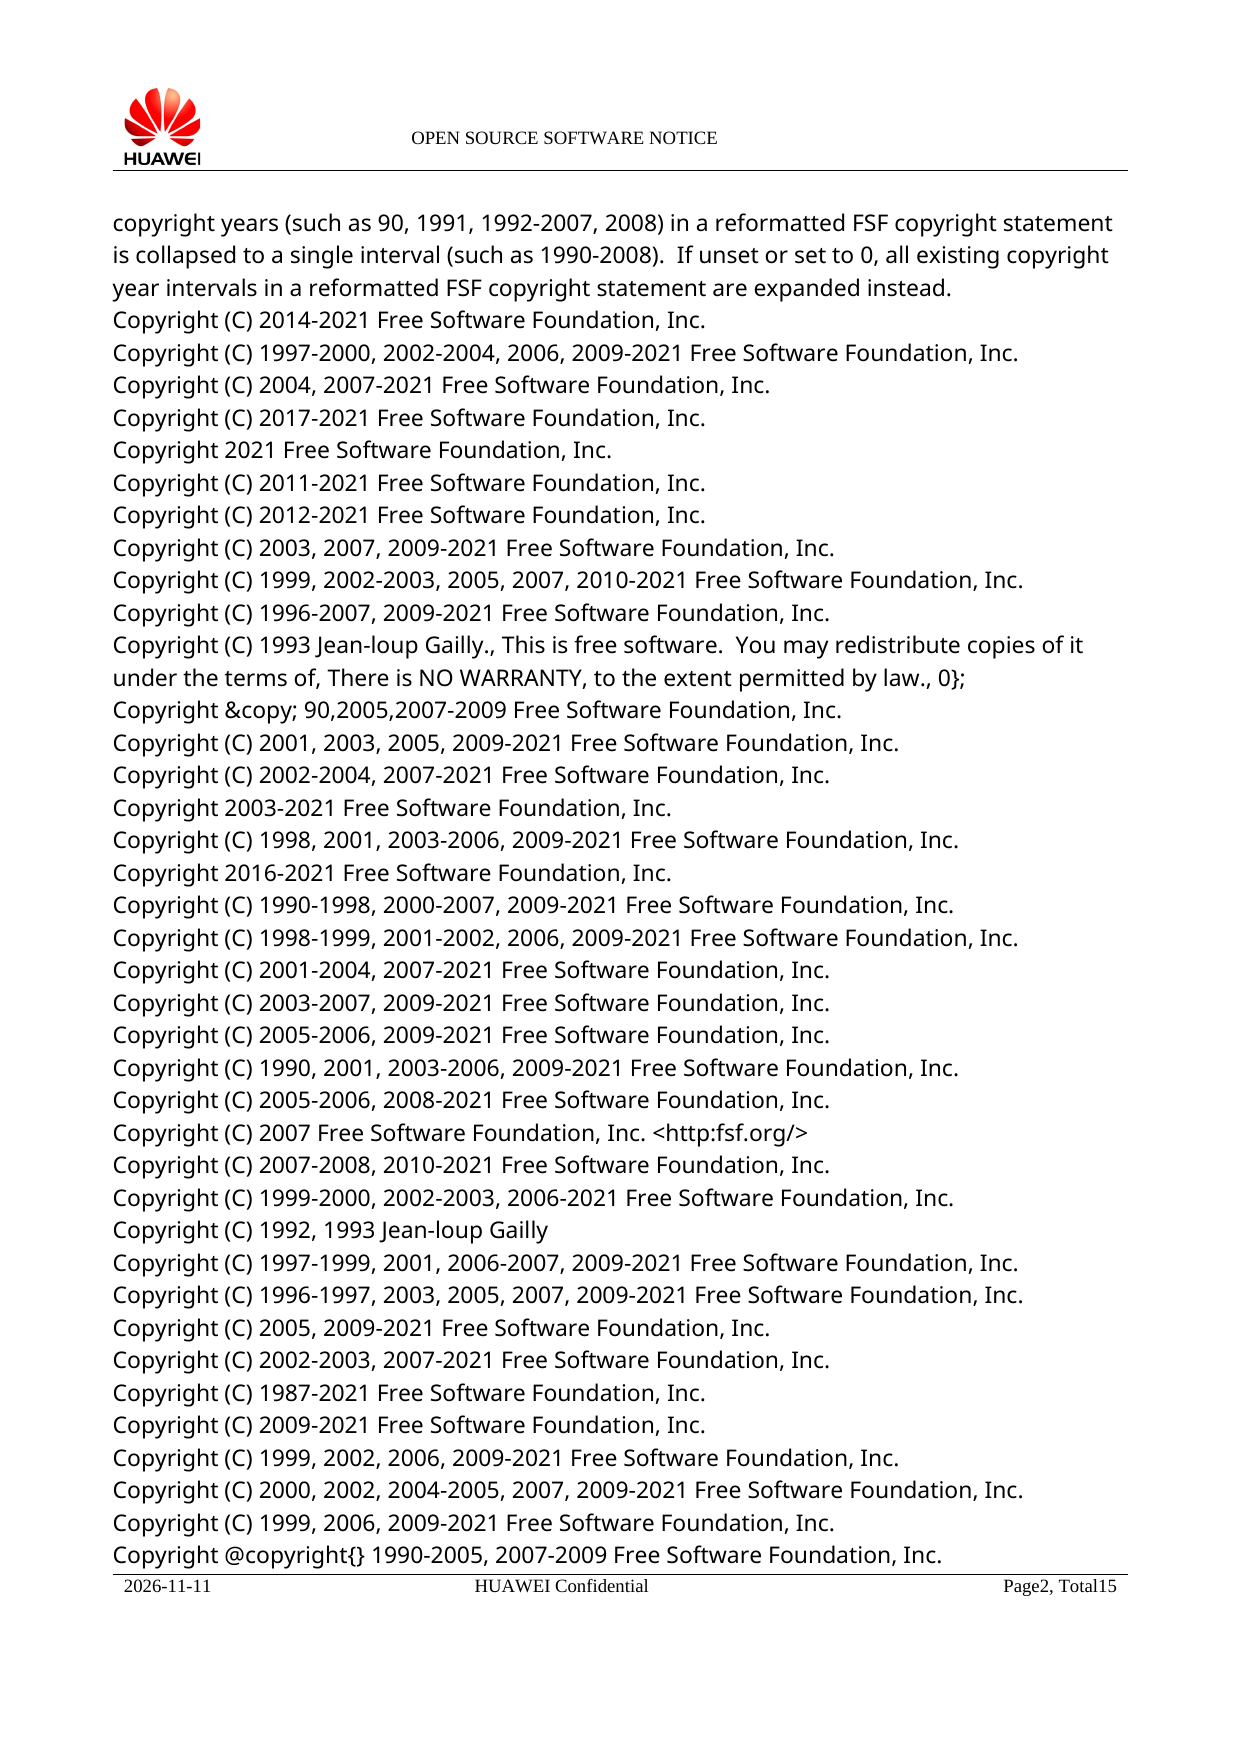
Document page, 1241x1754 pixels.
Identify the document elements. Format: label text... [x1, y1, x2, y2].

picture [124, 88, 201, 165]
